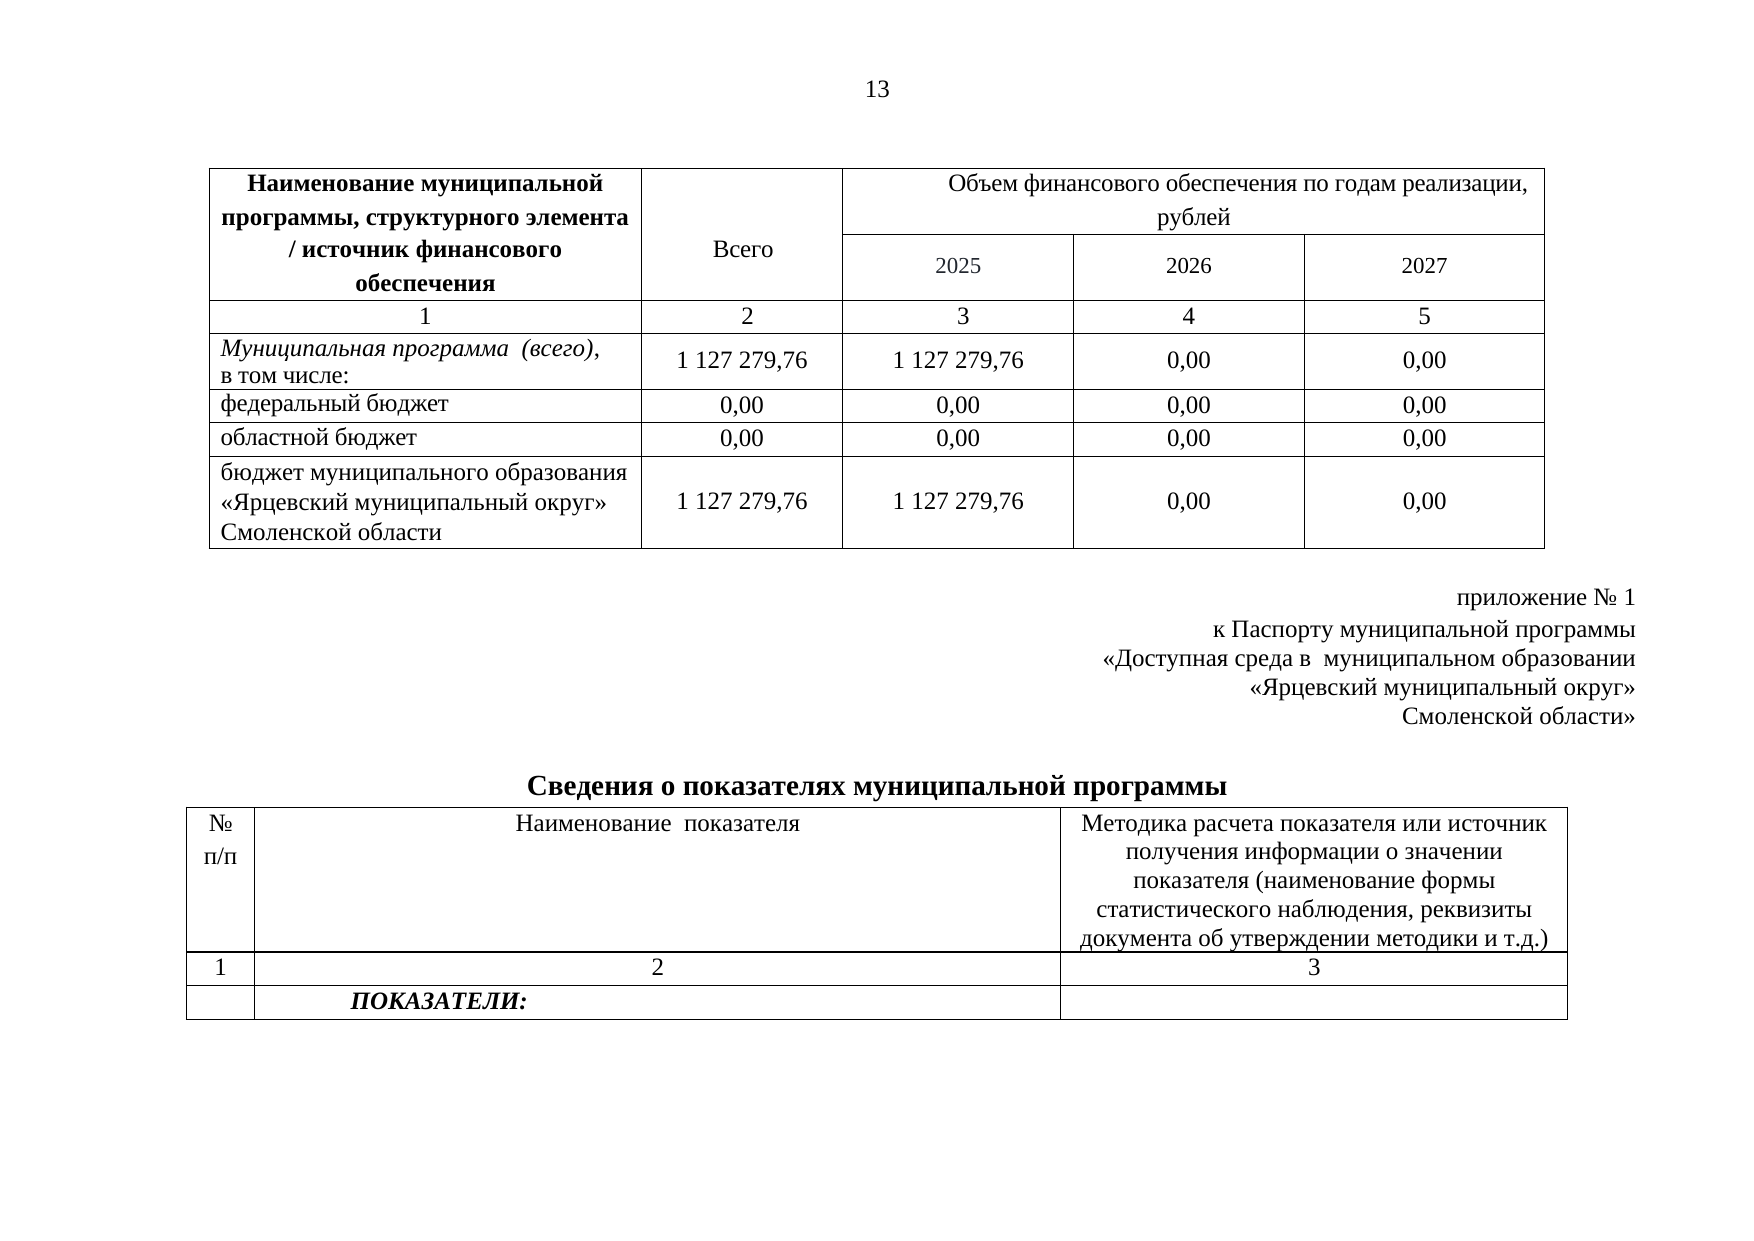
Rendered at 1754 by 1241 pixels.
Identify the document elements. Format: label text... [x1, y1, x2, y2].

table_cell 0,00 [1074, 390, 1304, 422]
table_cell 3 [1061, 953, 1567, 985]
table_cell 0,00 [1305, 457, 1544, 547]
table_header Наименование показателя [255, 808, 1060, 951]
table_cell 1 [210, 301, 641, 333]
table_cell 2 [255, 953, 1060, 985]
table_cell 1 127 279,76 [642, 334, 842, 389]
table_cell 0,00 [1074, 457, 1304, 547]
table_cell 2027 [1305, 235, 1544, 300]
table_cell 0,00 [843, 423, 1073, 456]
table_cell 0,00 [1305, 423, 1544, 456]
text «Доступная среда в муниципальном образовании [118, 643, 1636, 672]
text к Паспорту муниципальной программы [118, 614, 1636, 643]
table_cell областной бюджет [210, 423, 641, 456]
table_cell 0,00 [642, 390, 842, 422]
table_cell Муниципальная программа (всего), в том числе: [210, 334, 641, 389]
table_cell 0,00 [1074, 423, 1304, 456]
table_cell 0,00 [1074, 334, 1304, 389]
table_cell 0,00 [1305, 334, 1544, 389]
table_cell 1 127 279,76 [642, 457, 842, 547]
table_cell бюджет муниципального образования «Ярцевский муниципальный округ» Смоленской области [210, 457, 641, 547]
text приложение № 1 [118, 582, 1636, 610]
table_cell 3 [843, 301, 1073, 333]
table_header Методика расчета показателя или источник получения информации о значении показателя (наименование формы статистического наблюдения, реквизиты документа об утверждении методики и т.д.) [1061, 808, 1567, 951]
text «Ярцевский муниципальный округ» [118, 672, 1636, 701]
text Смоленской области» [118, 701, 1636, 729]
table_cell 2026 [1074, 235, 1304, 300]
table_cell 1 127 279,76 [843, 457, 1073, 547]
table_cell 2 [642, 301, 842, 333]
table_cell 0,00 [1305, 390, 1544, 422]
table_cell федеральный бюджет [210, 390, 641, 422]
table_cell 4 [1074, 301, 1304, 333]
table_cell 2025 [843, 235, 1073, 300]
table_header Объем финансового обеспечения по годам реализации, рублей [843, 169, 1544, 234]
table_cell [1061, 986, 1567, 1019]
text Сведения о показателях муниципальной программы [118, 768, 1636, 802]
table_cell 1 [187, 953, 254, 985]
table_header № п/п [187, 808, 254, 951]
table_header Наименование муниципальной программы, структурного элемента / источник финансового обеспечения [210, 169, 641, 300]
table_header Всего [642, 169, 842, 300]
table_cell 1 127 279,76 [843, 334, 1073, 389]
table_cell [187, 986, 254, 1019]
table_cell 0,00 [843, 390, 1073, 422]
table_cell ПОКАЗАТЕЛИ: [255, 986, 1060, 1019]
table_cell 0,00 [642, 423, 842, 456]
table_cell 5 [1305, 301, 1544, 333]
